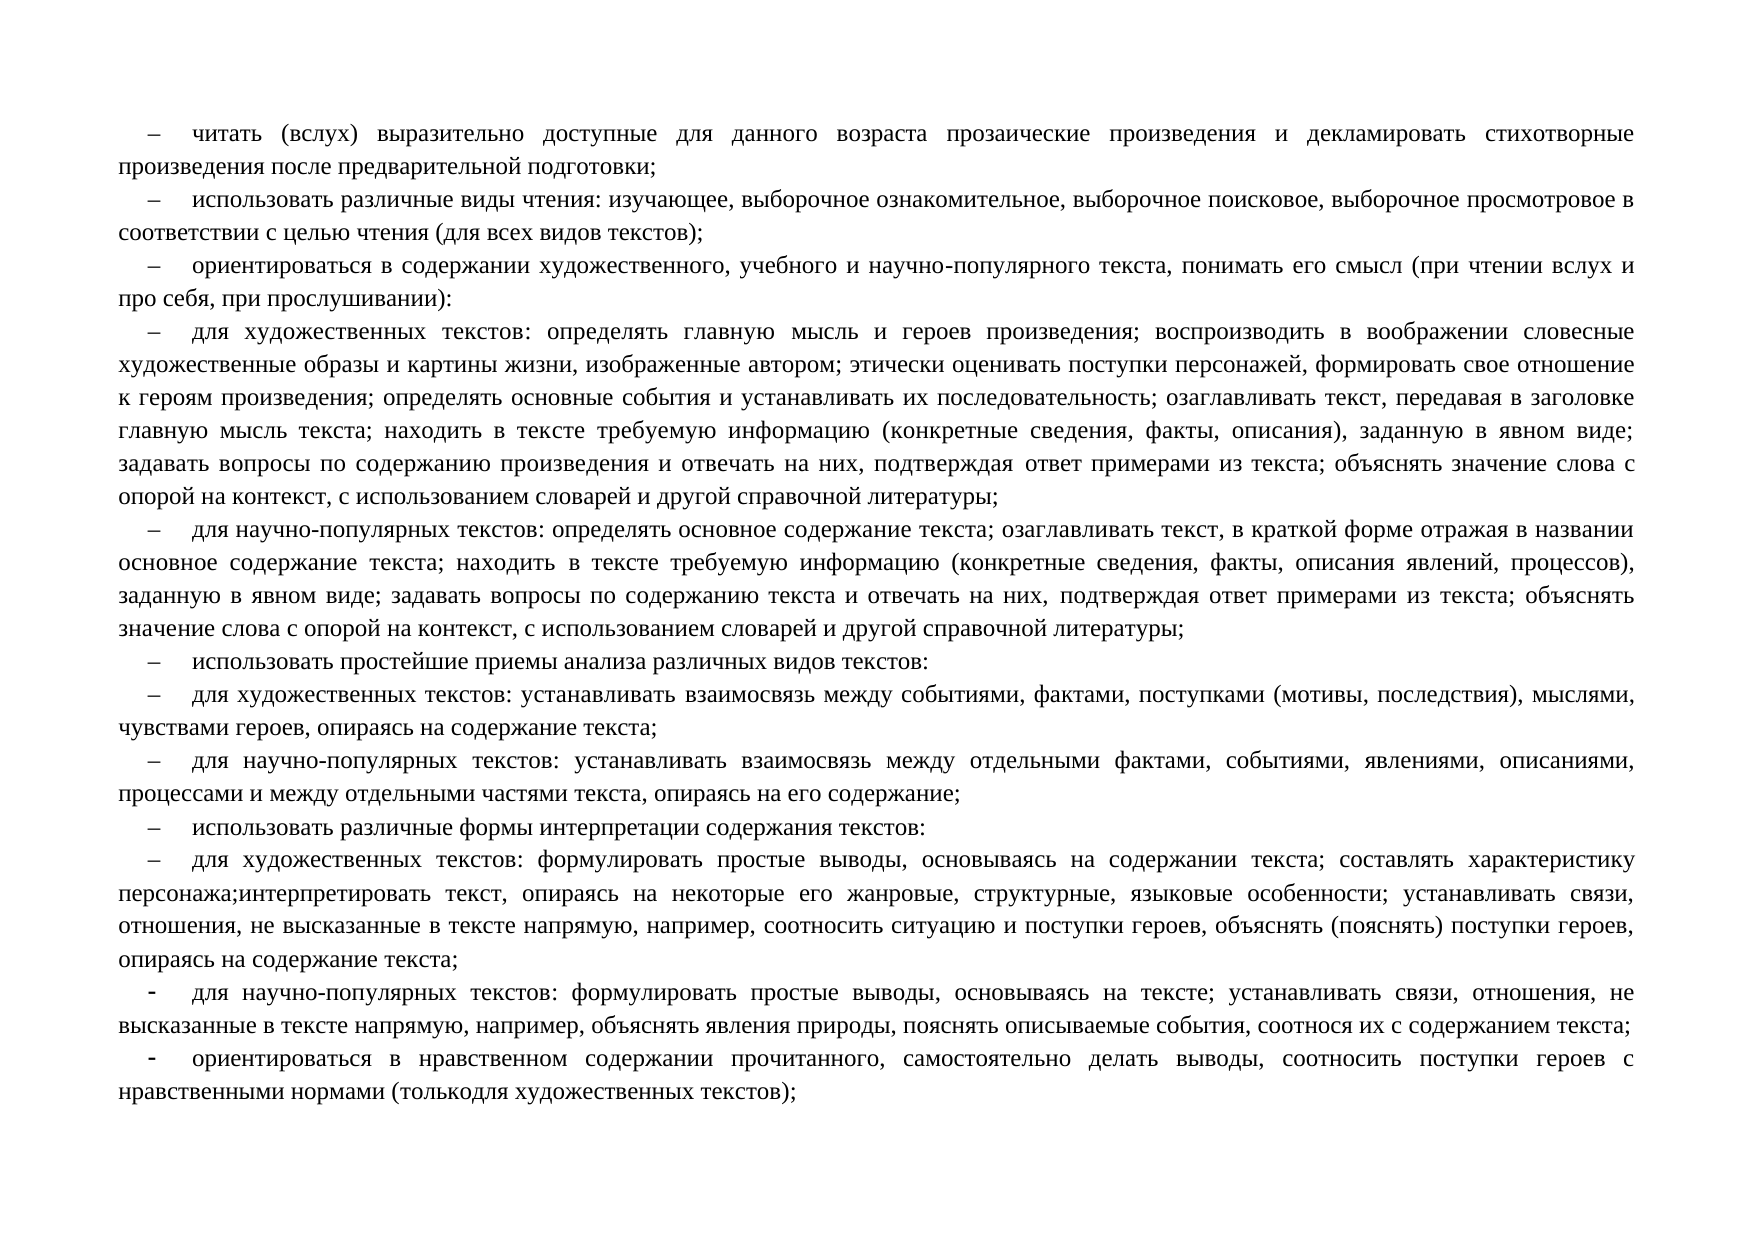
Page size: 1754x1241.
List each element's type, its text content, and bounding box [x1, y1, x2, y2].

list для научно-популярных текстов: определять основное содержание текста; озаглавливать текст, в краткой форме отражая в названии основное содержание текста; находить в тексте требуемую информацию (конкретные сведения, факты, описания явлений, процессов), заданную в явном виде; задавать вопросы по содержанию текста и отвечать на них, подтверждая ответ примерами из текста; объяснять значение слова с опорой на контекст, с использованием словарей и другой справочной литературы; [118, 514, 1636, 642]
list для научно-популярных текстов: устанавливать взаимосвязь между отдельными фактами, событиями, явлениями, описаниями, процессами и между отдельными частями текста, опираясь на его содержание; [118, 746, 1636, 807]
list читать (вслух) выразительно доступные для данного возраста прозаические произведения и декламировать стихотворные произведения после предварительной подготовки; [118, 118, 1636, 180]
list ориентироваться в нравственном содержании прочитанного, самостоятельно делать выводы, соотносить поступки героев с нравственными нормами (толькодля художественных текстов); [118, 1043, 1636, 1104]
list использовать различные формы интерпретации содержания текстов: [118, 812, 1636, 840]
list для художественных текстов: формулировать простые выводы, основываясь на содержании текста; составлять характеристику персонажа;интерпретировать текст, опираясь на некоторые его жанровые, структурные, языковые особенности; устанавливать связи, отношения, не высказанные в тексте напрямую, например, соотносить ситуацию и поступки героев, объяснять (пояснять) поступки героев, опираясь на содержание текста; [118, 844, 1636, 972]
list ориентироваться в содержании художественного, учебного и научно-популярного текста, понимать его смысл (при чтении вслух и про себя, при прослушивании): [118, 250, 1636, 312]
list использовать простейшие приемы анализа различных видов текстов: [118, 646, 1636, 675]
list для научно-популярных текстов: формулировать простые выводы, основываясь на тексте; устанавливать связи, отношения, не высказанные в тексте напрямую, например, объяснять явления природы, пояснять описываемые события, соотнося их с содержанием текста; [118, 977, 1636, 1038]
list для художественных текстов: определять главную мысль и героев произведения; воспроизводить в воображении словесные художественные образы и картины жизни, изображенные автором; этически оценивать поступки персонажей, формировать свое отношение к героям произведения; определять основные события и устанавливать их последовательность; озаглавливать текст, передавая в заголовке главную мысль текста; находить в тексте требуемую информацию (конкретные сведения, факты, описания), заданную в явном виде; задавать вопросы по содержанию произведения и отвечать на них, подтверждая ответ примерами из текста; объяснять значение слова с опорой на контекст, с использованием словарей и другой справочной литературы; [118, 316, 1636, 510]
list использовать различные виды чтения: изучающее, выборочное ознакомительное, выборочное поисковое, выборочное просмотровое в соответствии с целью чтения (для всех видов текстов); [118, 184, 1636, 246]
list для художественных текстов: устанавливать взаимосвязь между событиями, фактами, поступками (мотивы, последствия), мыслями, чувствами героев, опираясь на содержание текста; [118, 679, 1636, 741]
